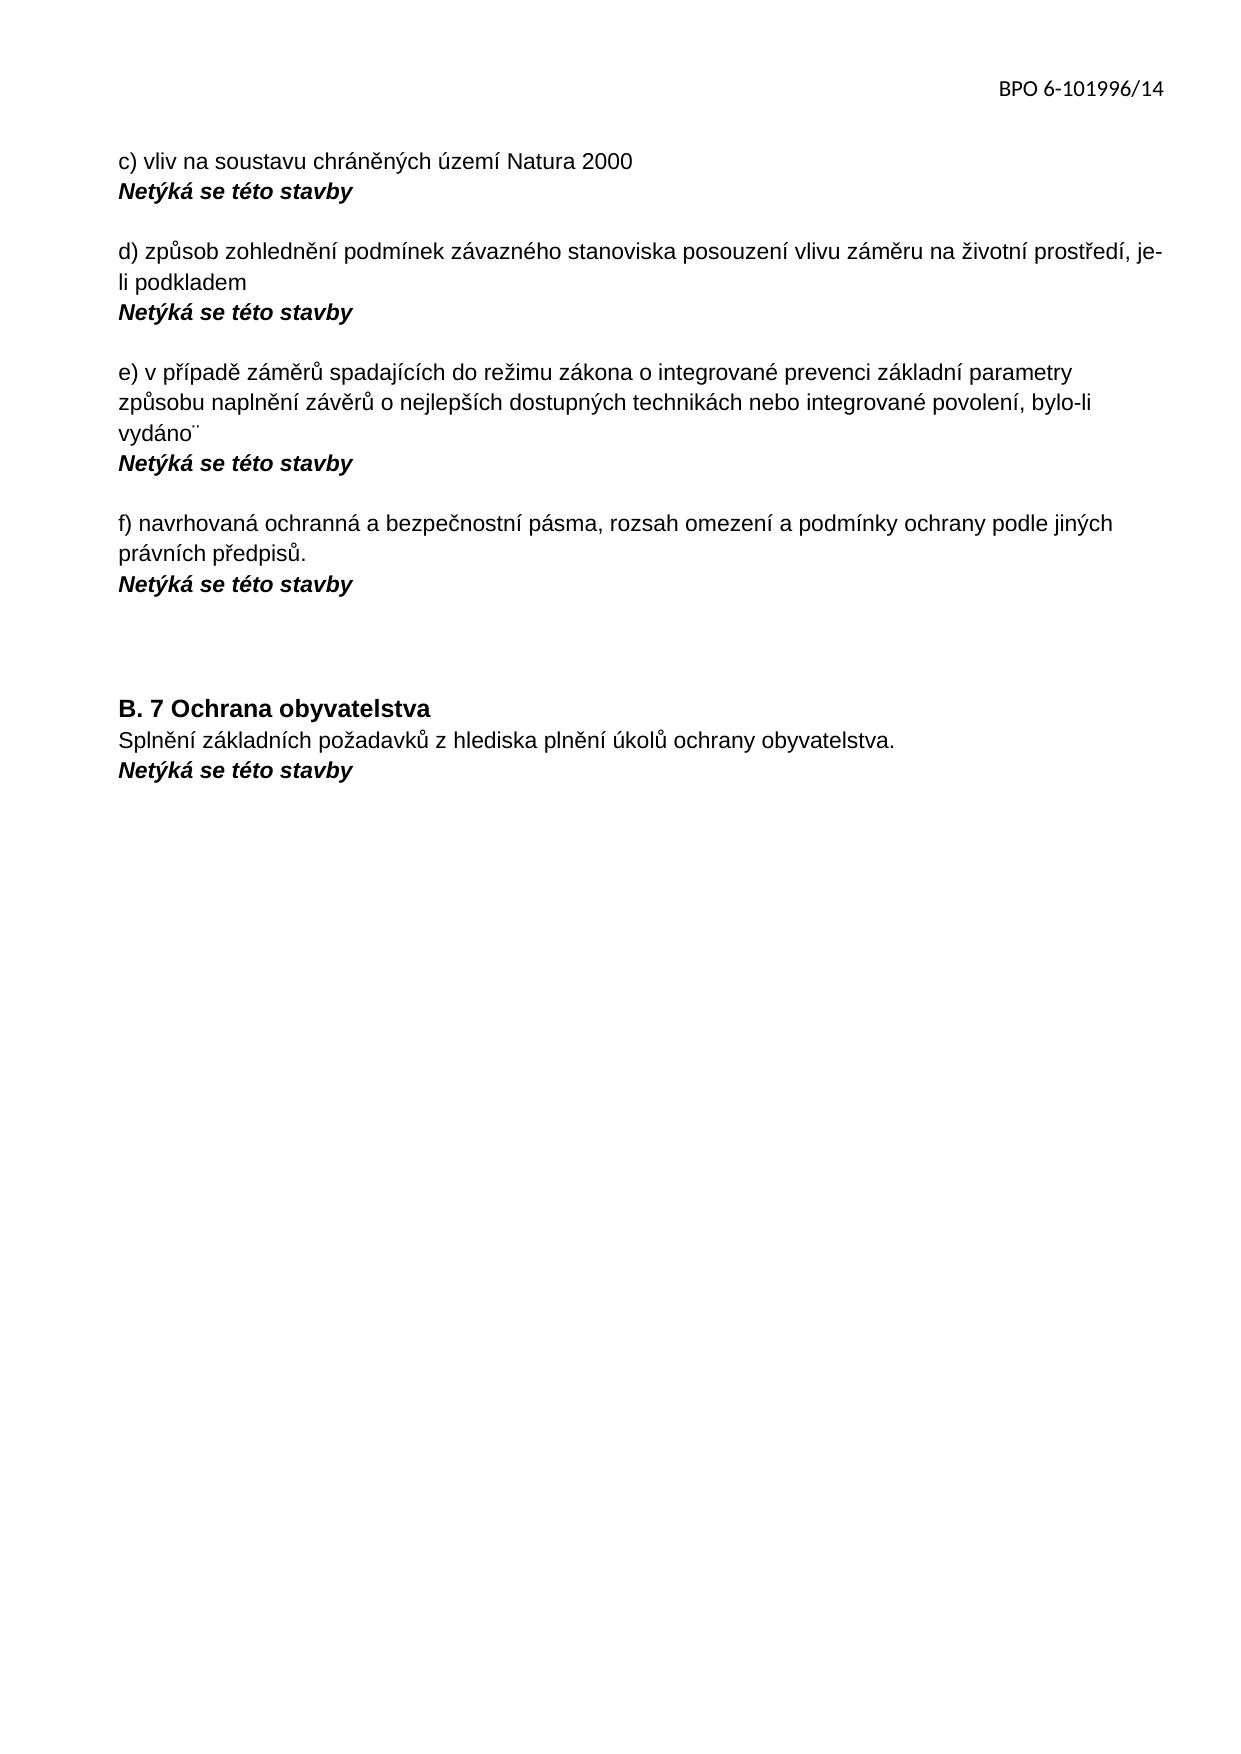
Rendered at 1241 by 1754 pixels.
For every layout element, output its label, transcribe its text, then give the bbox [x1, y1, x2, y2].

text Netýká se této stavby [118, 178, 1163, 204]
text Splnění základních požadavků z hlediska plnění úkolů ochrany obyvatelstva. [118, 727, 1163, 754]
text d) způsob zohlednění podmínek závazného stanoviska posouzení vlivu záměru na životní prostředí, je-li podkladem [118, 238, 1163, 295]
text c) vliv na soustavu chráněných území Natura 2000 [118, 148, 1163, 174]
text Netýká se této stavby [118, 571, 1163, 597]
text Netýká se této stavby [118, 299, 1163, 325]
text f) navrhovaná ochranná a bezpečnostní pásma, rozsah omezení a podmínky ochrany podle jiných právních předpisů. [118, 510, 1163, 567]
text B. 7 Ochrana obyvatelstva [118, 694, 1163, 723]
text Netýká se této stavby [118, 450, 1163, 476]
text Netýká se této stavby [118, 757, 1163, 784]
text e) v případě záměrů spadajících do režimu zákona o integrované prevenci základní parametry způsobu naplnění závěrů o nejlepších dostupných technikách nebo integrované povolení, bylo-li vydáno¨ [118, 359, 1163, 446]
